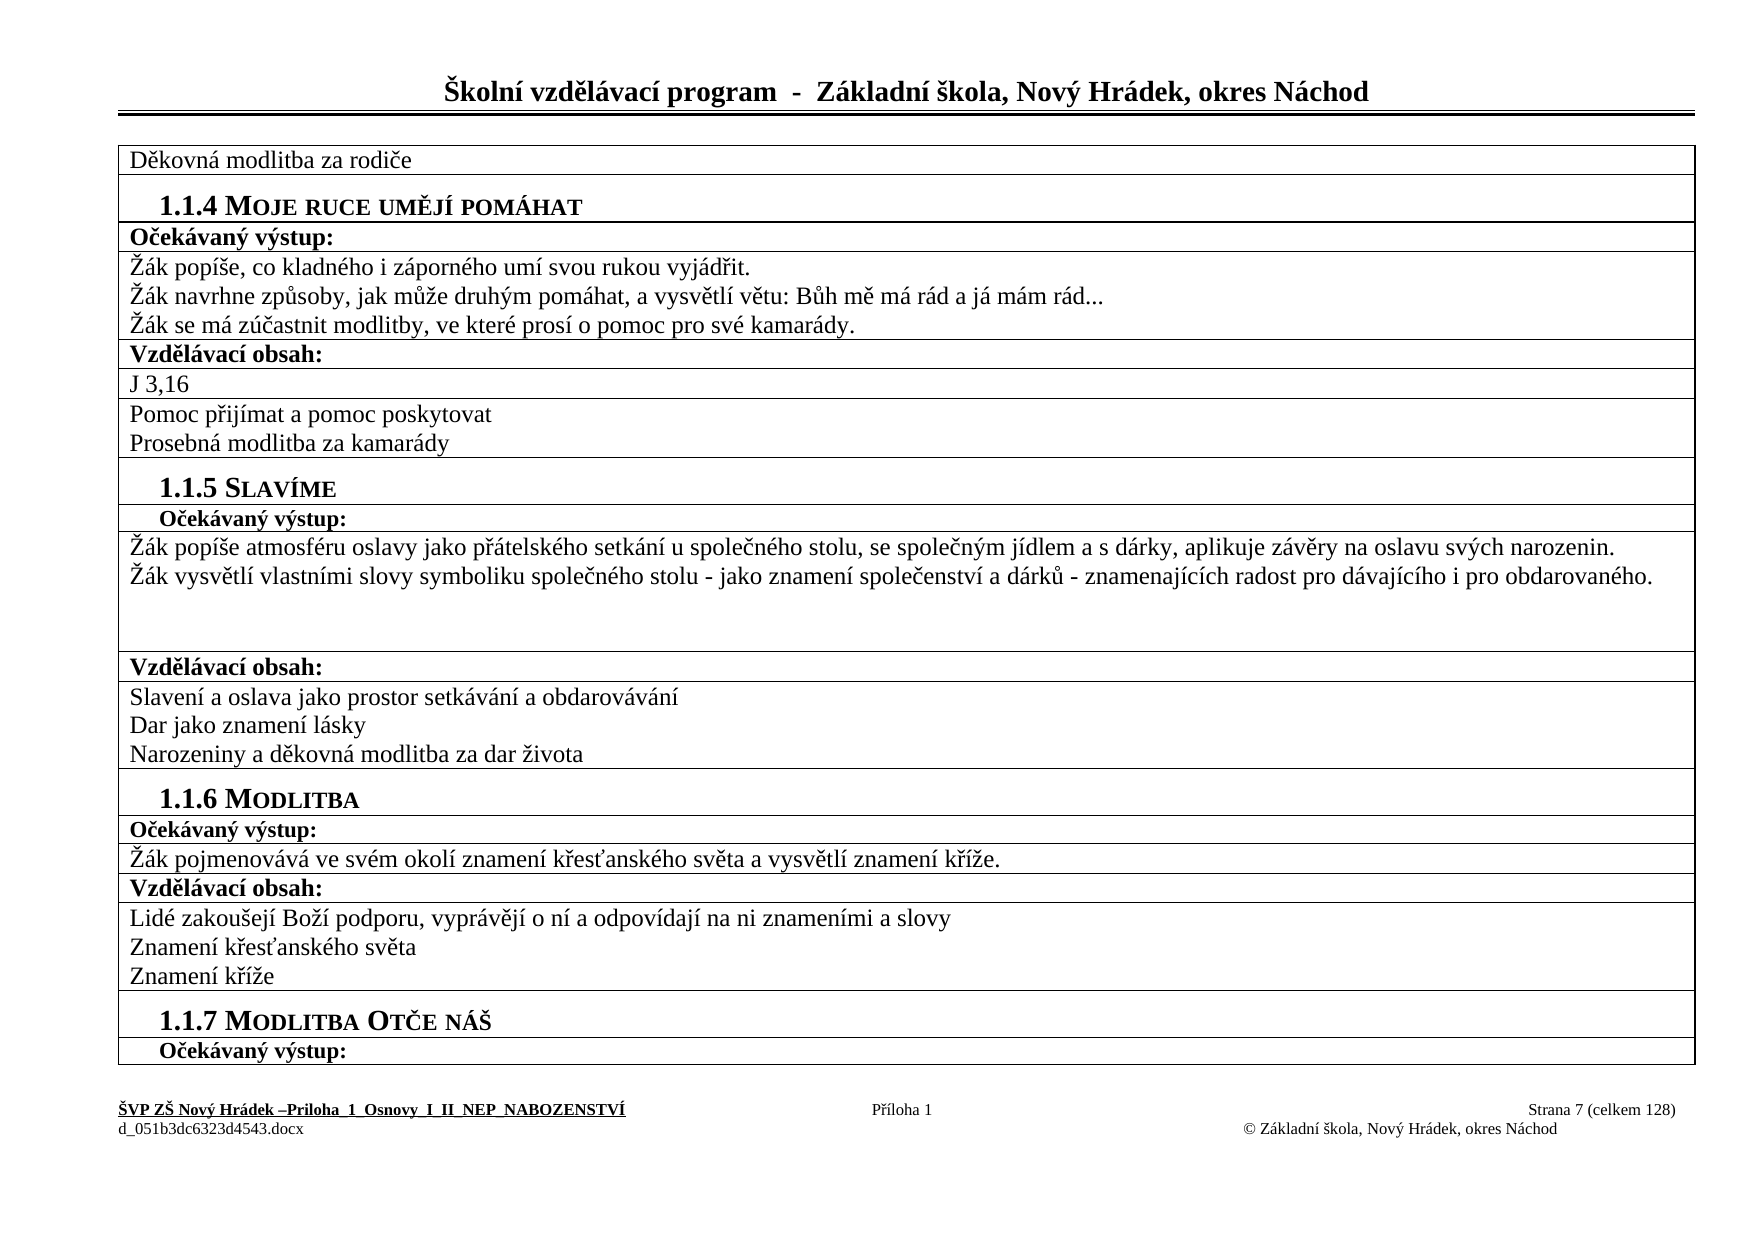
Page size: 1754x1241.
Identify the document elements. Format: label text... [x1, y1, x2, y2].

table_cell Vzdělávací obsah: [119, 652, 1694, 681]
table_cell Slavení a oslava jako prostor setkávání a obdarovávání Dar jako znamení lásky Narozeniny a děkovná modlitba za dar života [119, 682, 1694, 768]
table_cell 1.1.7 Modlitba Otče náš [119, 991, 1694, 1037]
table_cell Žák popíše, co kladného i záporného umí svou rukou vyjádřit. Žák navrhne způsoby, jak může druhým pomáhat, a vysvětlí větu: Bůh mě má rád a já mám rád... Žák se má zúčastnit modlitby, ve které prosí o pomoc pro své kamarády. [119, 252, 1694, 338]
table_cell J 3,16 [119, 369, 1694, 398]
table_cell 1.1.6 Modlitba [119, 769, 1694, 815]
table_cell Očekávaný výstup: [119, 816, 1694, 843]
table_cell Vzdělávací obsah: [119, 340, 1694, 368]
table_cell Očekávaný výstup: [119, 223, 1694, 251]
table_cell 1.1.5 Slavíme [119, 458, 1694, 504]
table_cell Vzdělávací obsah: [119, 874, 1694, 902]
table_cell Očekávaný výstup: [119, 1038, 1694, 1064]
table_cell 1.1.4 Moje ruce umějí pomáhat [119, 175, 1694, 221]
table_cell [119, 146, 1694, 174]
table_cell Očekávaný výstup: [119, 505, 1694, 531]
table_cell Lidé zakoušejí Boží podporu, vyprávějí o ní a odpovídají na ni znameními a slovy Znamení křesťanského světa Znamení kříže [119, 903, 1694, 989]
table_cell Pomoc přijímat a pomoc poskytovat Prosebná modlitba za kamarády [119, 399, 1694, 457]
table_cell Žák pojmenovává ve svém okolí znamení křesťanského světa a vysvětlí znamení kříže. [119, 844, 1694, 872]
table_cell Žák popíše atmosféru oslavy jako přátelského setkání u společného stolu, se společným jídlem a s dárky, aplikuje závěry na oslavu svých narozenin. Žák vysvětlí vlastními slovy symboliku společného stolu - jako znamení společenství a dárků - znamenajících radost pro dávajícího i pro obdarovaného. [119, 532, 1694, 651]
